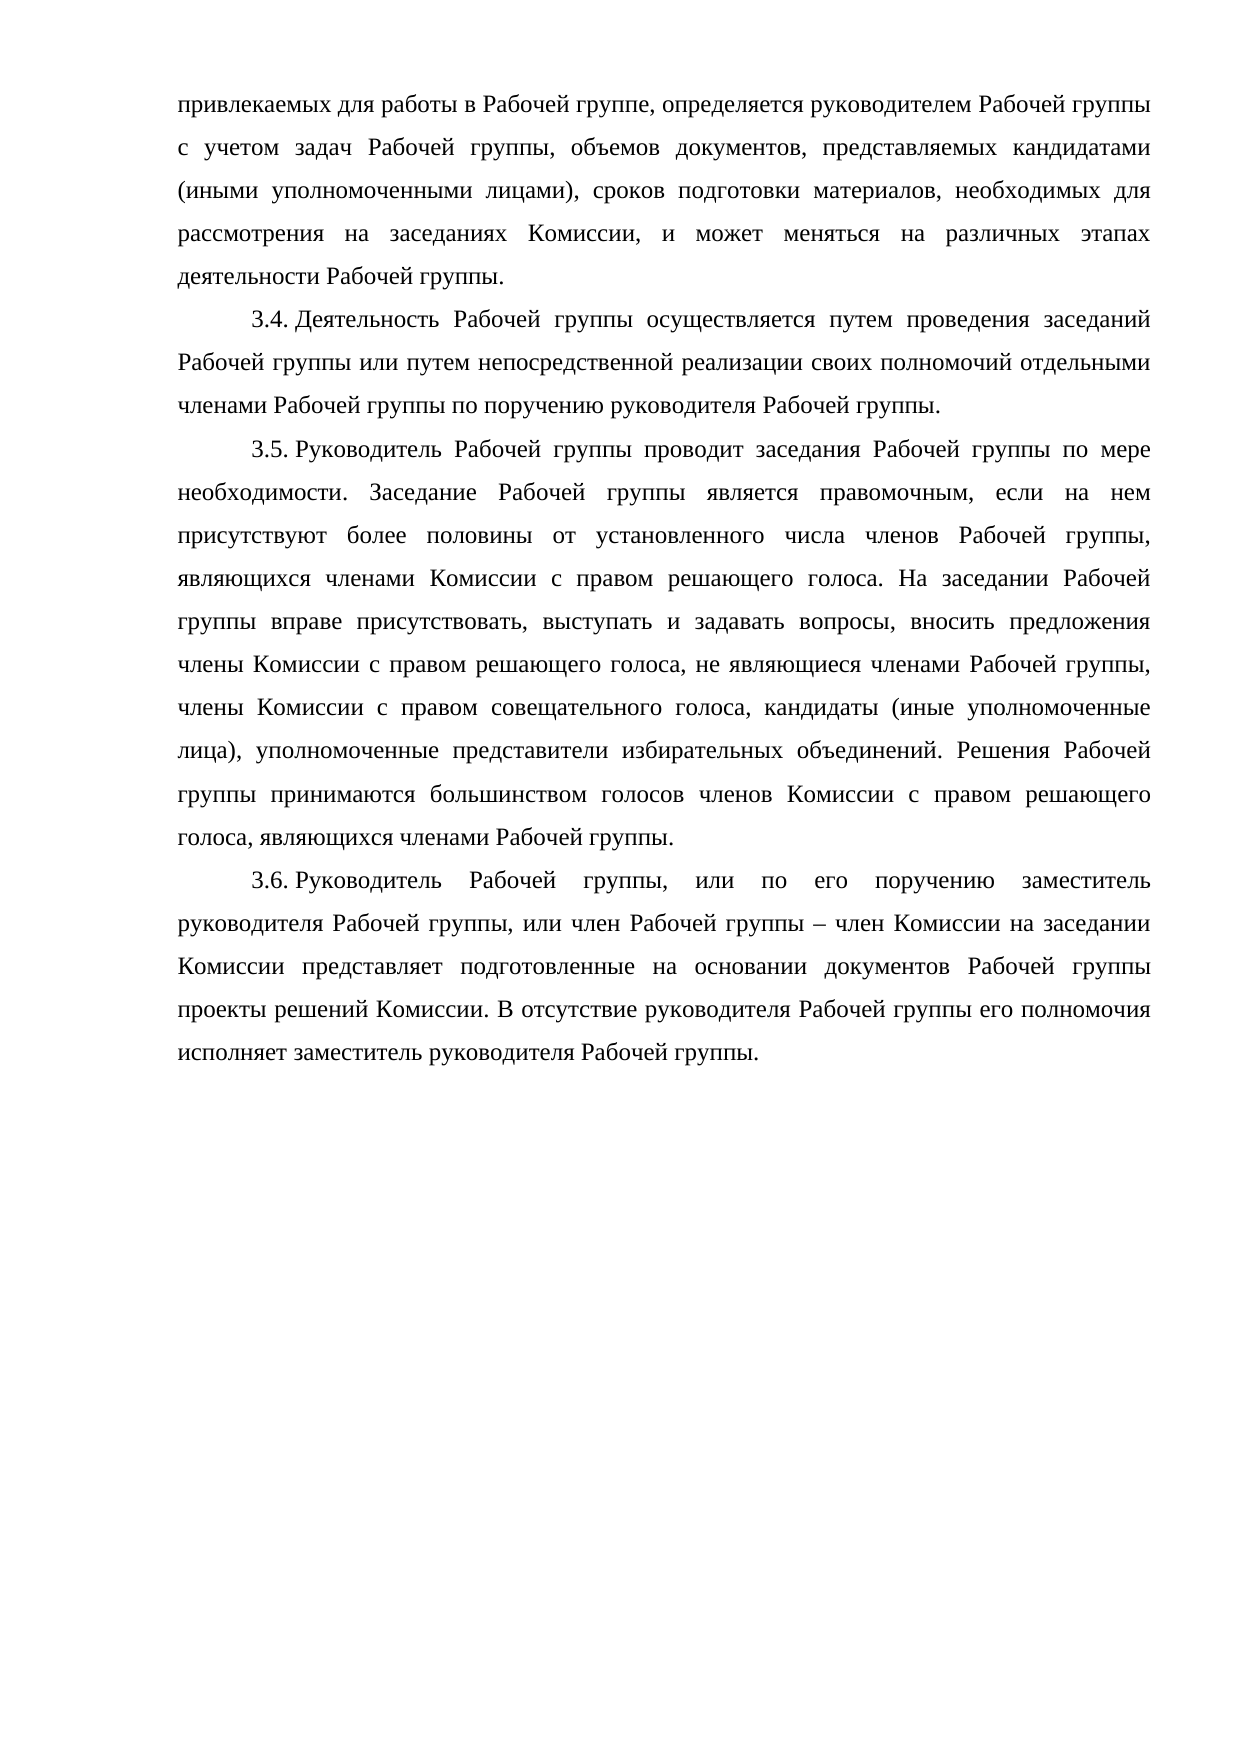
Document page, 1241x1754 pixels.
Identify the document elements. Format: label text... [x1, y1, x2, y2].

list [177, 89, 1152, 290]
list Деятельность Рабочей группы осуществляется путем проведения заседаний Рабочей группы или путем непосредственной реализации своих полномочий отдельными членами Рабочей группы по поручению руководителя Рабочей группы. [177, 304, 1152, 419]
list Руководитель Рабочей группы проводит заседания Рабочей группы по мере необходимости. Заседание Рабочей группы является правомочным, если на нем присутствуют более половины от установленного числа членов Рабочей группы, являющихся членами Комиссии с правом решающего голоса. На заседании Рабочей группы вправе присутствовать, выступать и задавать вопросы, вносить предложения члены Комиссии с правом решающего голоса, не являющиеся членами Рабочей группы, члены Комиссии с правом совещательного голоса, кандидаты (иные уполномоченные лица), уполномоченные представители избирательных объединений. Решения Рабочей группы принимаются большинством голосов членов Комиссии с правом решающего голоса, являющихся членами Рабочей группы. [177, 434, 1152, 851]
list Руководитель Рабочей группы, или по его поручению заместитель руководителя Рабочей группы, или член Рабочей группы – член Комиссии на заседании Комиссии представляет подготовленные на основании документов Рабочей группы проекты решений Комиссии. В отсутствие руководителя Рабочей группы его полномочия исполняет заместитель руководителя Рабочей группы. [177, 865, 1152, 1066]
